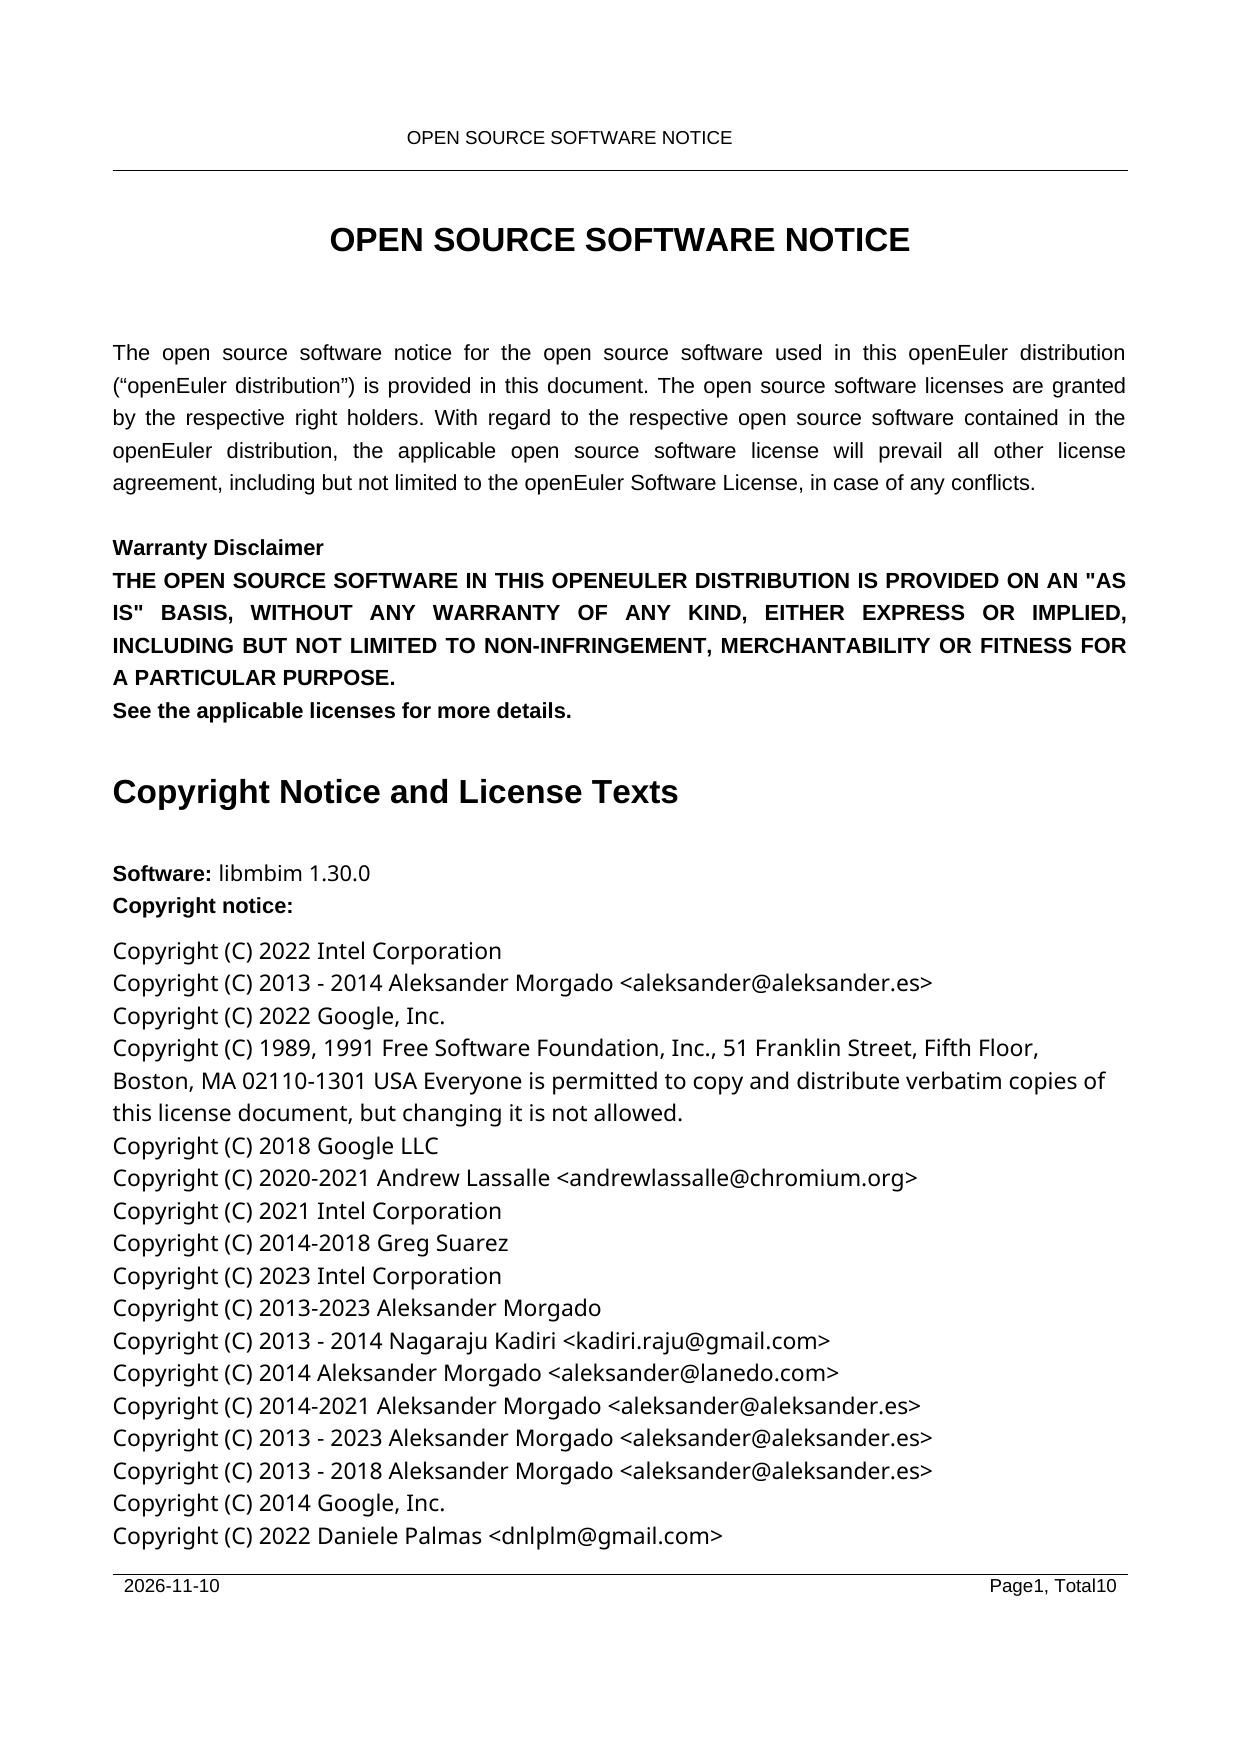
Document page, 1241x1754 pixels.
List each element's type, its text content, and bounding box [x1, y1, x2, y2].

text The open source software notice for the open source software used in this openEuler distribution (“openEuler distribution”) is provided in this document. The open source software licenses are granted by the respective right holders. With regard to the respective open source software contained in the openEuler distribution, the applicable open source software license will prevail all other license agreement, including but not limited to the openEuler Software License, in case of any conflicts. [112, 336, 1128, 499]
title Software: libmbim 1.30.0 [112, 856, 1128, 889]
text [112, 934, 1128, 1551]
text Copyright Notice and License Texts [112, 759, 1128, 824]
text Copyright notice: [112, 889, 1128, 921]
text OPEN SOURCE SOFTWARE NOTICE [112, 206, 1128, 271]
text Warranty Disclaimer [112, 531, 1128, 564]
text THE OPEN SOURCE SOFTWARE IN THIS OPENEULER DISTRIBUTION IS PROVIDED ON AN "AS IS" BASIS, WITHOUT ANY WARRANTY OF ANY KIND, EITHER EXPRESS OR IMPLIED, INCLUDING BUT NOT LIMITED TO NON-INFRINGEMENT, MERCHANTABILITY OR FITNESS FOR A PARTICULAR PURPOSE. See the applicable licenses for more details. [112, 564, 1128, 726]
